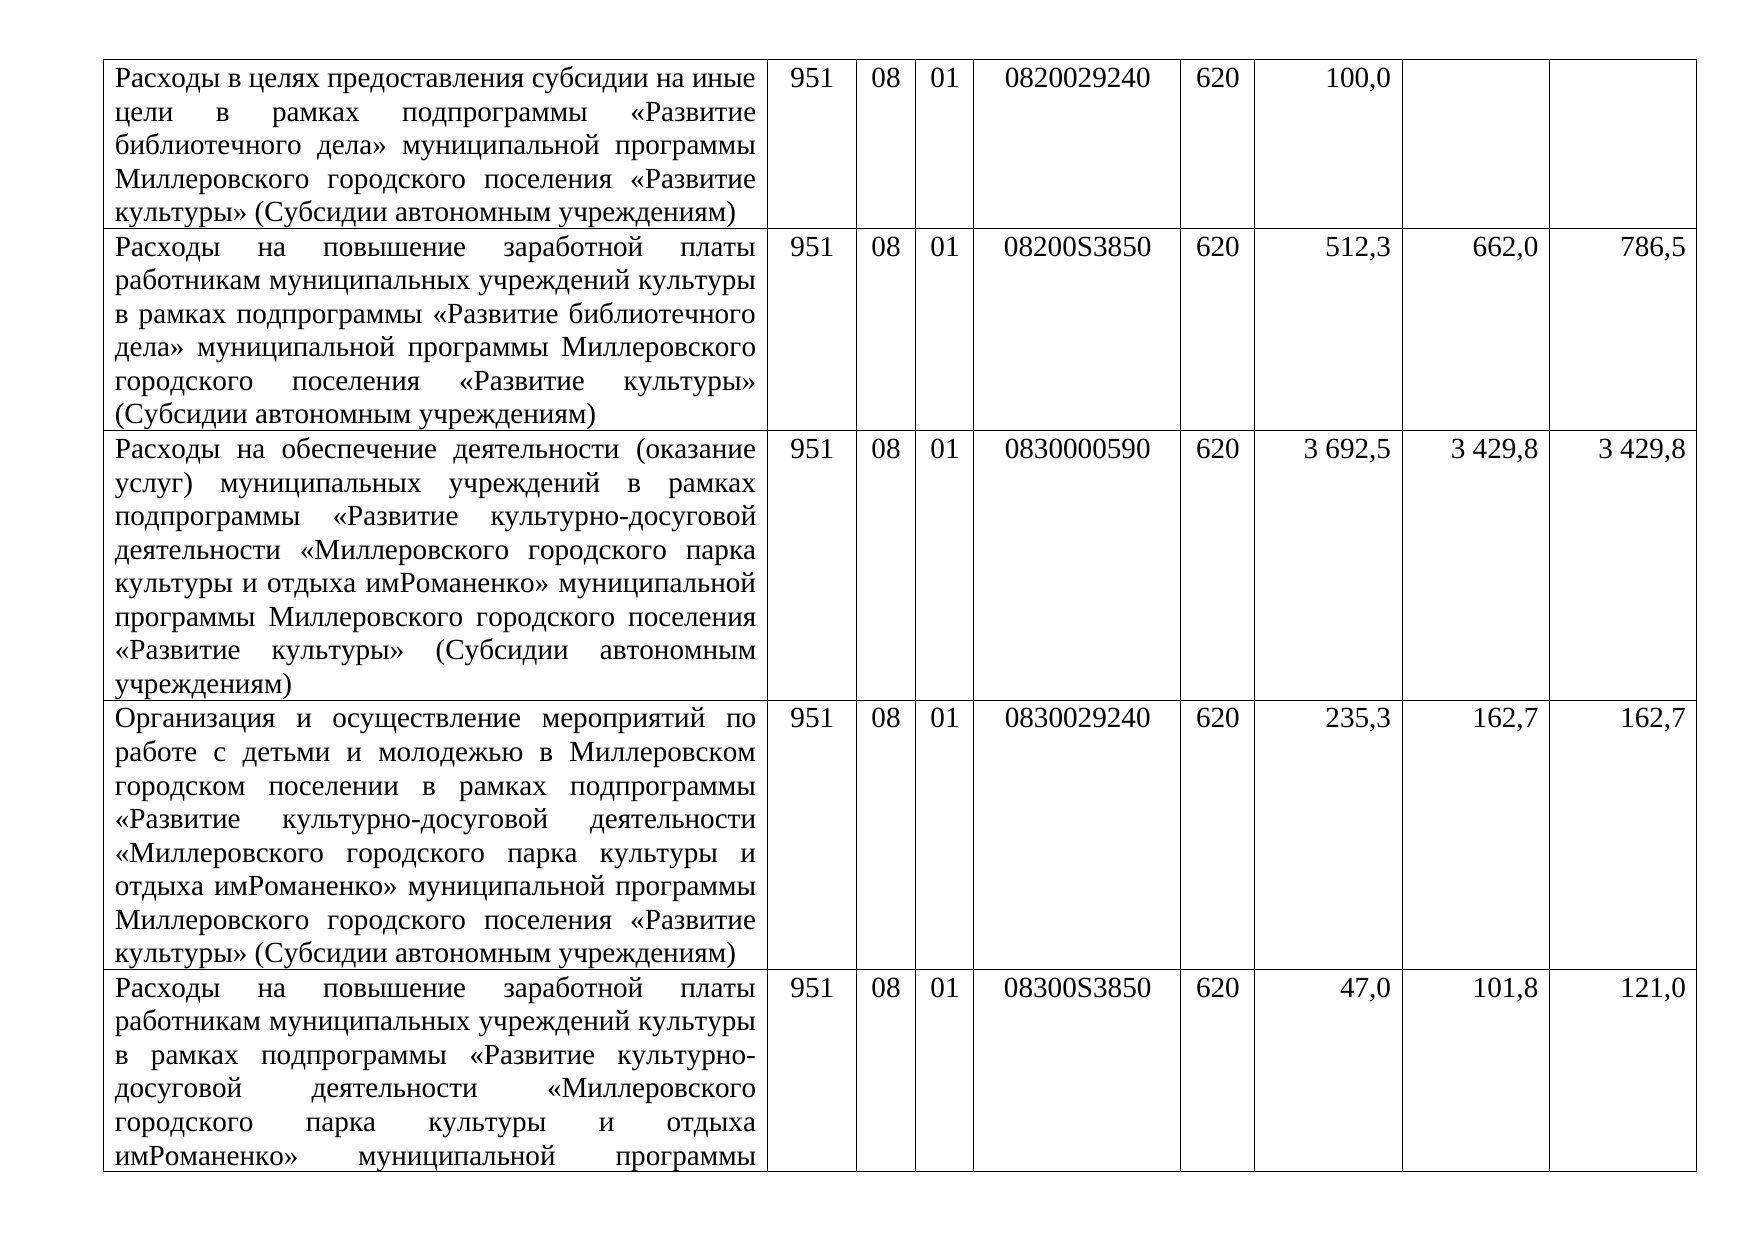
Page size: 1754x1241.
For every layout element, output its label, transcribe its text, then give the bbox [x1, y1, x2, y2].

table_cell 786,5 [1550, 229, 1696, 430]
table_cell 620 [1181, 60, 1254, 228]
table_cell 100,0 [1255, 60, 1402, 228]
table_cell 121,0 [1550, 970, 1696, 1171]
table_cell 3 692,5 [1255, 431, 1402, 699]
table_cell 08 [857, 431, 915, 699]
table_cell 162,7 [1403, 701, 1549, 969]
table_cell 08 [857, 60, 915, 228]
table_cell Организация и осуществление мероприятий по работе с детьми и молодежью в Миллеровском городском поселении в рамках подпрограммы «Развитие культурно-досуговой деятельности «Миллеровского городского парка культуры и отдыха имРоманенко» муниципальной программы Миллеровского городского поселения «Развитие культуры» (Субсидии автономным учреждениям) [104, 701, 767, 969]
table_cell 01 [916, 229, 973, 430]
table_cell 08 [857, 229, 915, 430]
table_cell 951 [768, 970, 856, 1171]
table_cell 162,7 [1550, 701, 1696, 969]
table_cell 08 [857, 970, 915, 1171]
table_cell Расходы на повышение заработной платы работникам муниципальных учреждений культуры в рамках подпрограммы «Развитие библиотечного дела» муниципальной программы Миллеровского городского поселения «Развитие культуры» (Субсидии автономным учреждениям) [104, 229, 767, 430]
table_cell 01 [916, 701, 973, 969]
table_cell 01 [916, 60, 973, 228]
table_cell 951 [768, 229, 856, 430]
table_cell 0830000590 [974, 431, 1180, 699]
table_cell 620 [1181, 970, 1254, 1171]
table_cell 951 [768, 701, 856, 969]
table_cell 0820029240 [974, 60, 1180, 228]
table_cell 235,3 [1255, 701, 1402, 969]
table_cell 620 [1181, 229, 1254, 430]
table_cell 01 [916, 431, 973, 699]
table_cell 951 [768, 60, 856, 228]
table_cell 951 [768, 431, 856, 699]
table_cell 662,0 [1403, 229, 1549, 430]
table_cell 47,0 [1255, 970, 1402, 1171]
table_cell 0830029240 [974, 701, 1180, 969]
table_cell 101,8 [1403, 970, 1549, 1171]
table_cell 3 429,8 [1550, 431, 1696, 699]
table_cell [1550, 60, 1696, 228]
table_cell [104, 970, 767, 1171]
table_cell 512,3 [1255, 229, 1402, 430]
table_cell 01 [916, 970, 973, 1171]
table_cell [1403, 60, 1549, 228]
table_cell 08 [857, 701, 915, 969]
table_cell 620 [1181, 431, 1254, 699]
table_cell 08300S3850 [974, 970, 1180, 1171]
table_cell 620 [1181, 701, 1254, 969]
table_cell 3 429,8 [1403, 431, 1549, 699]
table_cell 08200S3850 [974, 229, 1180, 430]
table_cell Расходы на обеспечение деятельности (оказание услуг) муниципальных учреждений в рамках подпрограммы «Развитие культурно-досуговой деятельности «Миллеровского городского парка культуры и отдыха имРоманенко» муниципальной программы Миллеровского городского поселения «Развитие культуры» (Субсидии автономным учреждениям) [104, 431, 767, 699]
table_cell Расходы в целях предоставления субсидии на иные цели в рамках подпрограммы «Развитие библиотечного дела» муниципальной программы Миллеровского городского поселения «Развитие культуры» (Субсидии автономным учреждениям) [104, 60, 767, 228]
